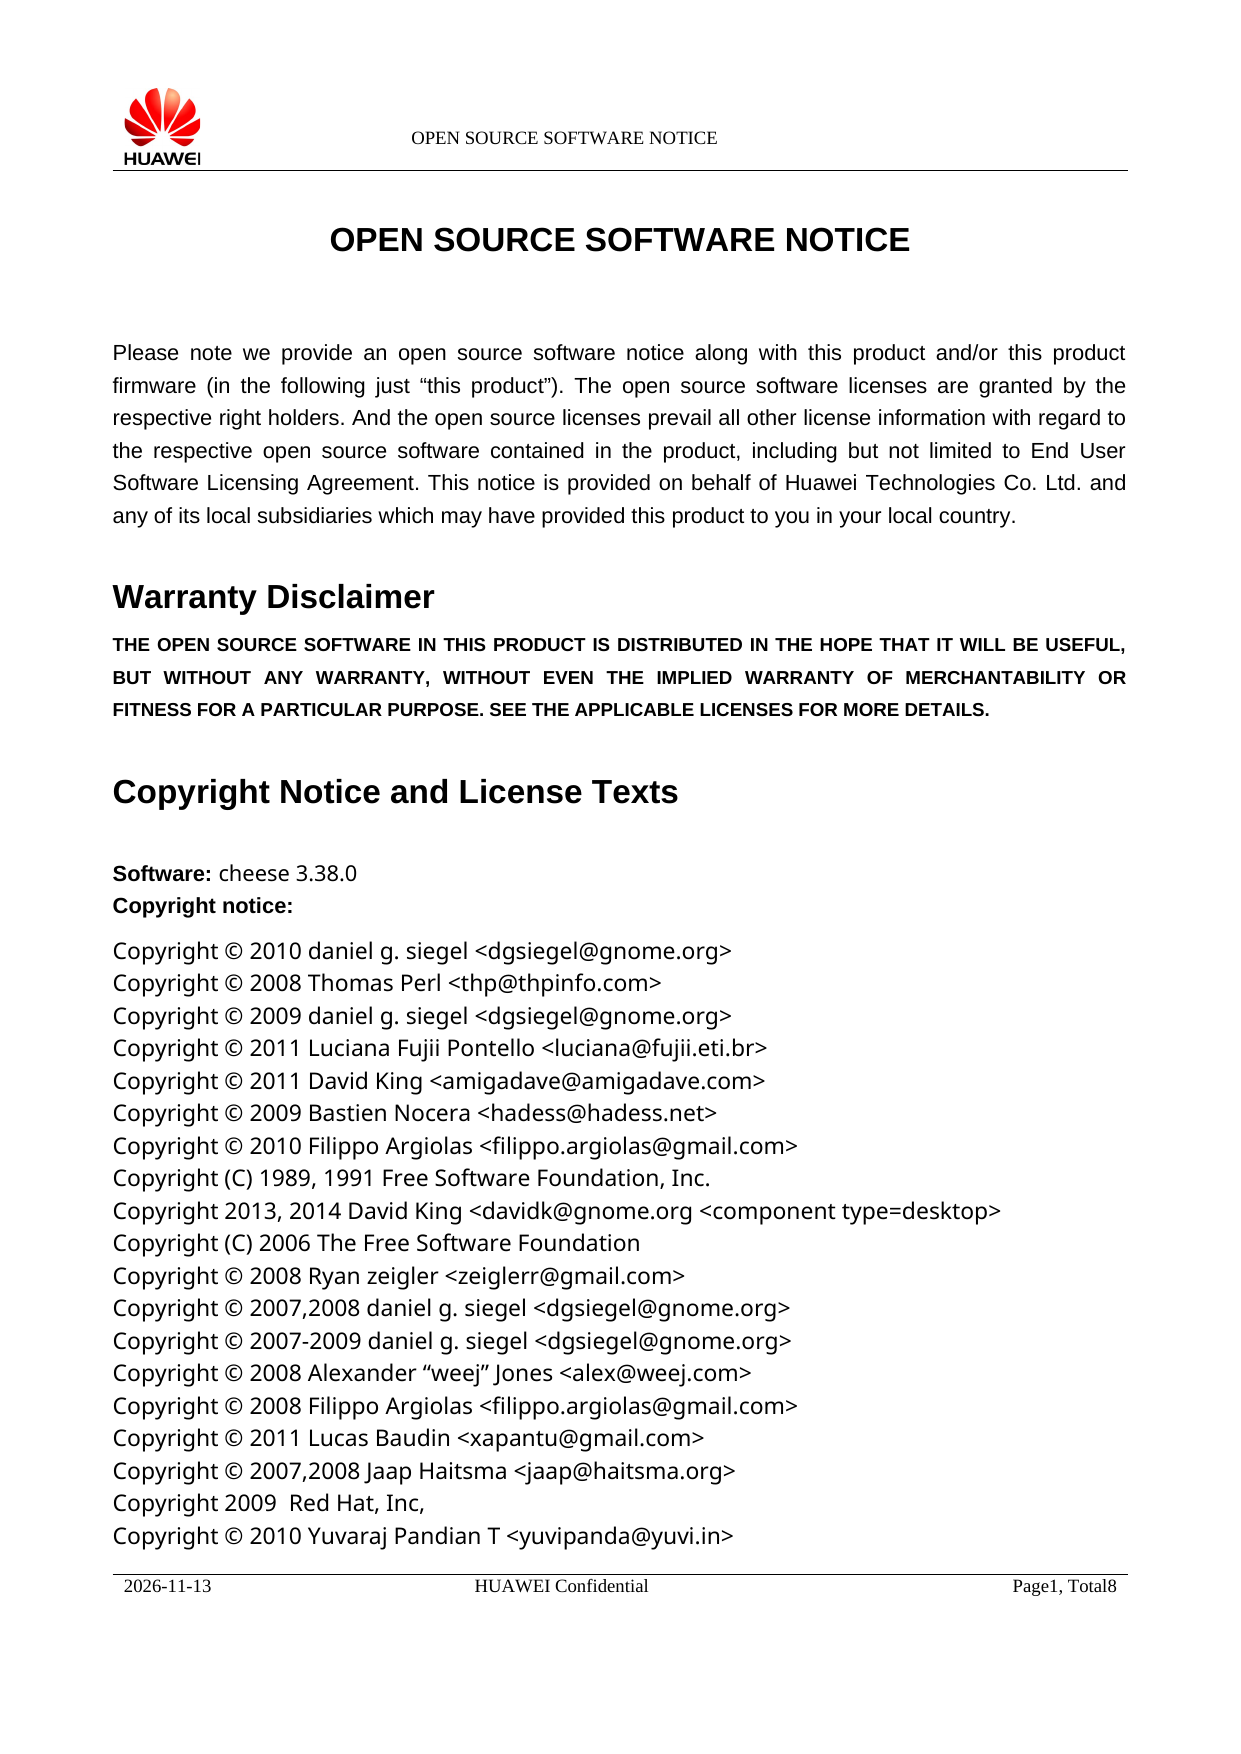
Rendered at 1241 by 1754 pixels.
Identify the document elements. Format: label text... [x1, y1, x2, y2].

text Copyright notice: [112, 889, 1128, 921]
picture [124, 88, 201, 165]
text The open source software in this product is distributed in the hope that it will be useful, but WITHOUT ANY WARRANTY, without even the implied warranty of MERCHANTABILITY or FITNESS FOR A PARTICULAR PURPOSE. See the applicable licenses for more details. [112, 629, 1128, 726]
text OPEN SOURCE SOFTWARE NOTICE [112, 206, 1128, 271]
text Copyright Notice and License Texts [112, 759, 1128, 824]
text Please note we provide an open source software notice along with this product and/or this product firmware (in the following just “this product”). The open source software licenses are granted by the respective right holders. And the open source licenses prevail all other license information with regard to the respective open source software contained in the product, including but not limited to End User Software Licensing Agreement. This notice is provided on behalf of Huawei Technologies Co. Ltd. and any of its local subsidiaries which may have provided this product to you in your local country. [112, 336, 1128, 531]
text Warranty Disclaimer [112, 564, 1128, 629]
title Software: cheese 3.38.0 [112, 856, 1128, 889]
